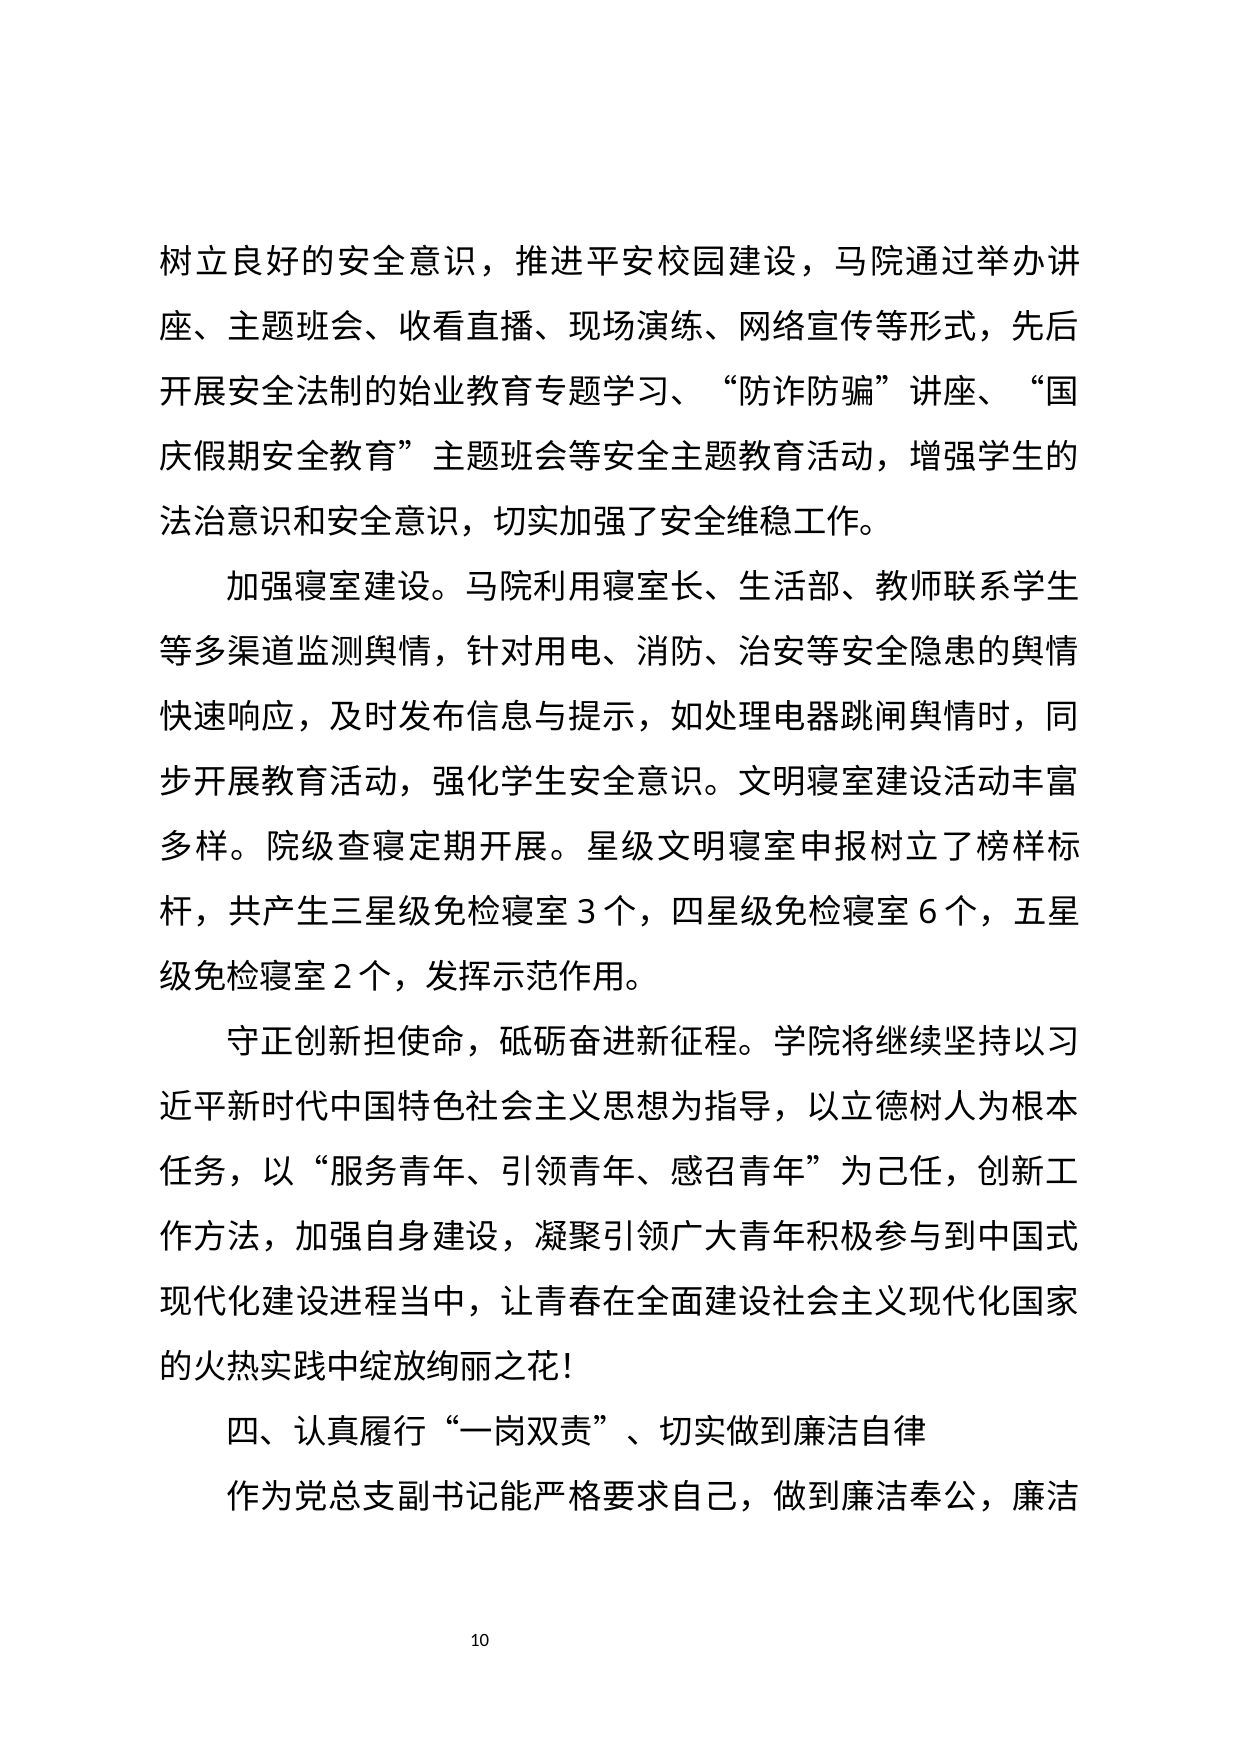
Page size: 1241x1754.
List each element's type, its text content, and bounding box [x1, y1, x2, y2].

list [159, 227, 1081, 552]
list 加强寝室建设。马院利用寝室长、生活部、教师联系学生等多渠道监测舆情，针对用电、消防、治安等安全隐患的舆情快速响应，及时发布信息与提示，如处理电器跳闸舆情时，同步开展教育活动，强化学生安全意识。文明寝室建设活动丰富多样。院级查寝定期开展。星级文明寝室申报树立了榜样标杆，共产生三星级免检寝室3个，四星级免检寝室6个，五星级免检寝室2个，发挥示范作用。 [159, 552, 1081, 1007]
text 四、认真履行“一岗双责”、切实做到廉洁自律 [159, 1397, 1081, 1462]
list 守正创新担使命，砥砺奋进新征程。学院将继续坚持以习近平新时代中国特色社会主义思想为指导，以立德树人为根本任务，以“服务青年、引领青年、感召青年”为己任，创新工作方法，加强自身建设，凝聚引领广大青年积极参与到中国式现代化建设进程当中，让青春在全面建设社会主义现代化国家的火热实践中绽放绚丽之花！ [159, 1007, 1081, 1397]
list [159, 1462, 1081, 1527]
